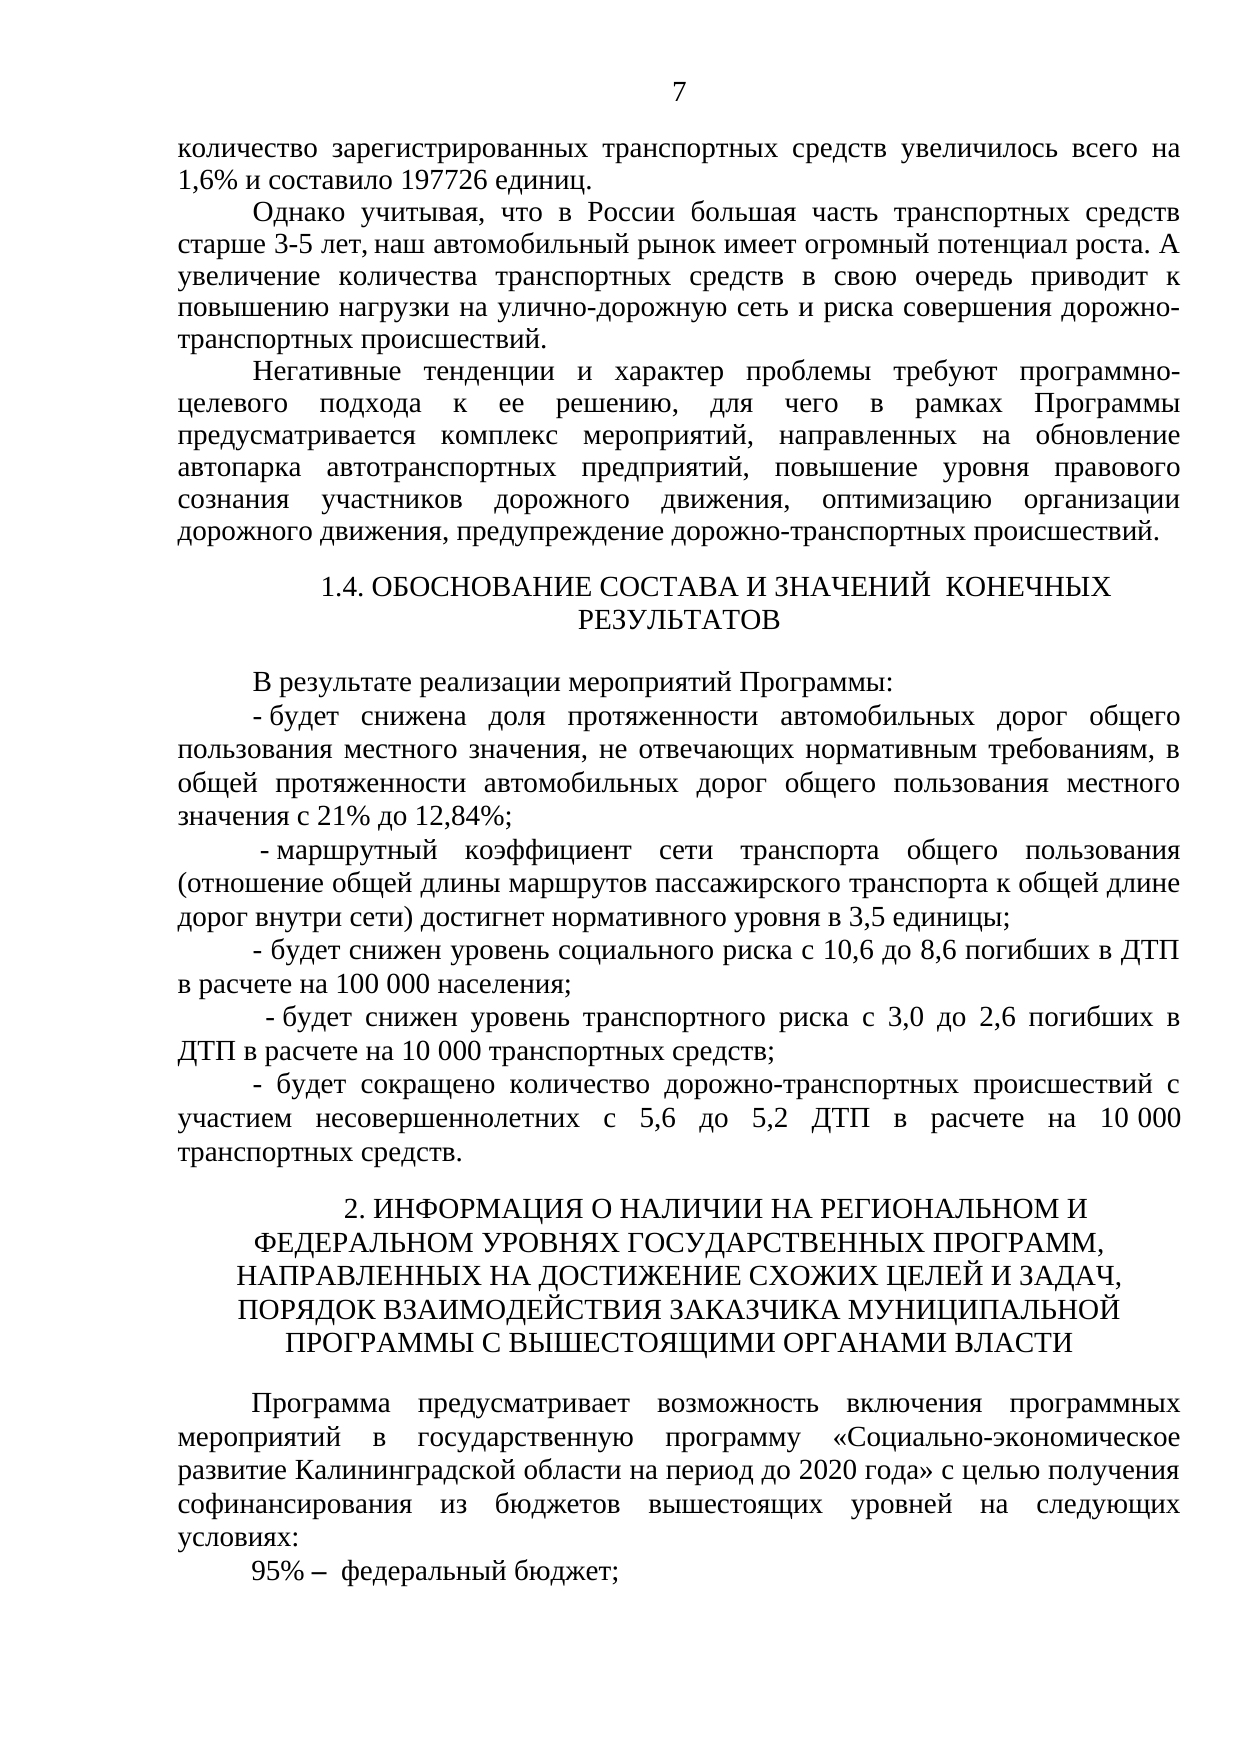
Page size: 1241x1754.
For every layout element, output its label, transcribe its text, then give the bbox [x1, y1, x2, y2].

text - будет снижен уровень транспортного риска с 3,0 до 2,6 погибших в ДТП в расчете на 10 000 транспортных средств; [177, 999, 1181, 1067]
text Негативные тенденции и характер проблемы требуют программно-целевого подхода к ее решению, для чего в рамках Программы предусматривается комплекс мероприятий, направленных на обновление автопарка автотранспортных предприятий, повышение уровня правового сознания участников дорожного движения, оптимизацию организации дорожного движения, предупреждение дорожно-транспортных происшествий. [177, 355, 1181, 546]
text 95% – федеральный бюджет; [177, 1553, 1181, 1587]
text - будет снижен уровень социального риска с 10,6 до 8,6 погибших в ДТП в расчете на 100 000 населения; [177, 932, 1181, 999]
text - будет снижена доля протяженности автомобильных дорог общего пользования местного значения, не отвечающих нормативным требованиям, в общей протяженности автомобильных дорог общего пользования местного значения с 21% до 12,84%; [177, 698, 1181, 832]
text Программа предусматривает возможность включения программных мероприятий в государственную программу «Социально-экономическое развитие Калининградской области на период до 2020 года» с целью получения софинансирования из бюджетов вышестоящих уровней на следующих условиях: [177, 1385, 1181, 1553]
text - маршрутный коэффициент сети транспорта общего пользования (отношение общей длины маршрутов пассажирского транспорта к общей длине дорог внутри сети) достигнет нормативного уровня в 3,5 единицы; [177, 832, 1181, 932]
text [177, 132, 1181, 196]
text В результате реализации мероприятий Программы: [177, 664, 1181, 698]
text - будет сокращено количество дорожно-транспортных происшествий с участием несовершеннолетних с 5,6 до 5,2 ДТП в расчете на 10 000 транспортных средств. [177, 1067, 1181, 1167]
text 2. ИНФОРМАЦИЯ О НАЛИЧИИ НА РЕГИОНАЛЬНОМ И ФЕДЕРАЛЬНОМ УРОВНЯХ ГОСУДАРСТВЕННЫХ ПРОГРАММ, НАПРАВЛЕННЫХ НА ДОСТИЖЕНИЕ СХОЖИХ ЦЕЛЕЙ И ЗАДАЧ, ПОРЯДОК ВЗАИМОДЕЙСТВИЯ ЗАКАЗЧИКА МУНИЦИПАЛЬНОЙ ПРОГРАММЫ С ВЫШЕСТОЯЩИМИ ОРГАНАМИ ВЛАСТИ [177, 1191, 1181, 1359]
text 1.4. ОБОСНОВАНИЕ СОСТАВА И ЗНАЧЕНИЙ КОНЕЧНЫХ РЕЗУЛЬТАТОВ [177, 569, 1181, 636]
text Однако учитывая, что в России большая часть транспортных средств старше 3-5 лет, наш автомобильный рынок имеет огромный потенциал роста. А увеличение количества транспортных средств в свою очередь приводит к повышению нагрузки на улично-дорожную сеть и риска совершения дорожно-транспортных происшествий. [177, 196, 1181, 355]
